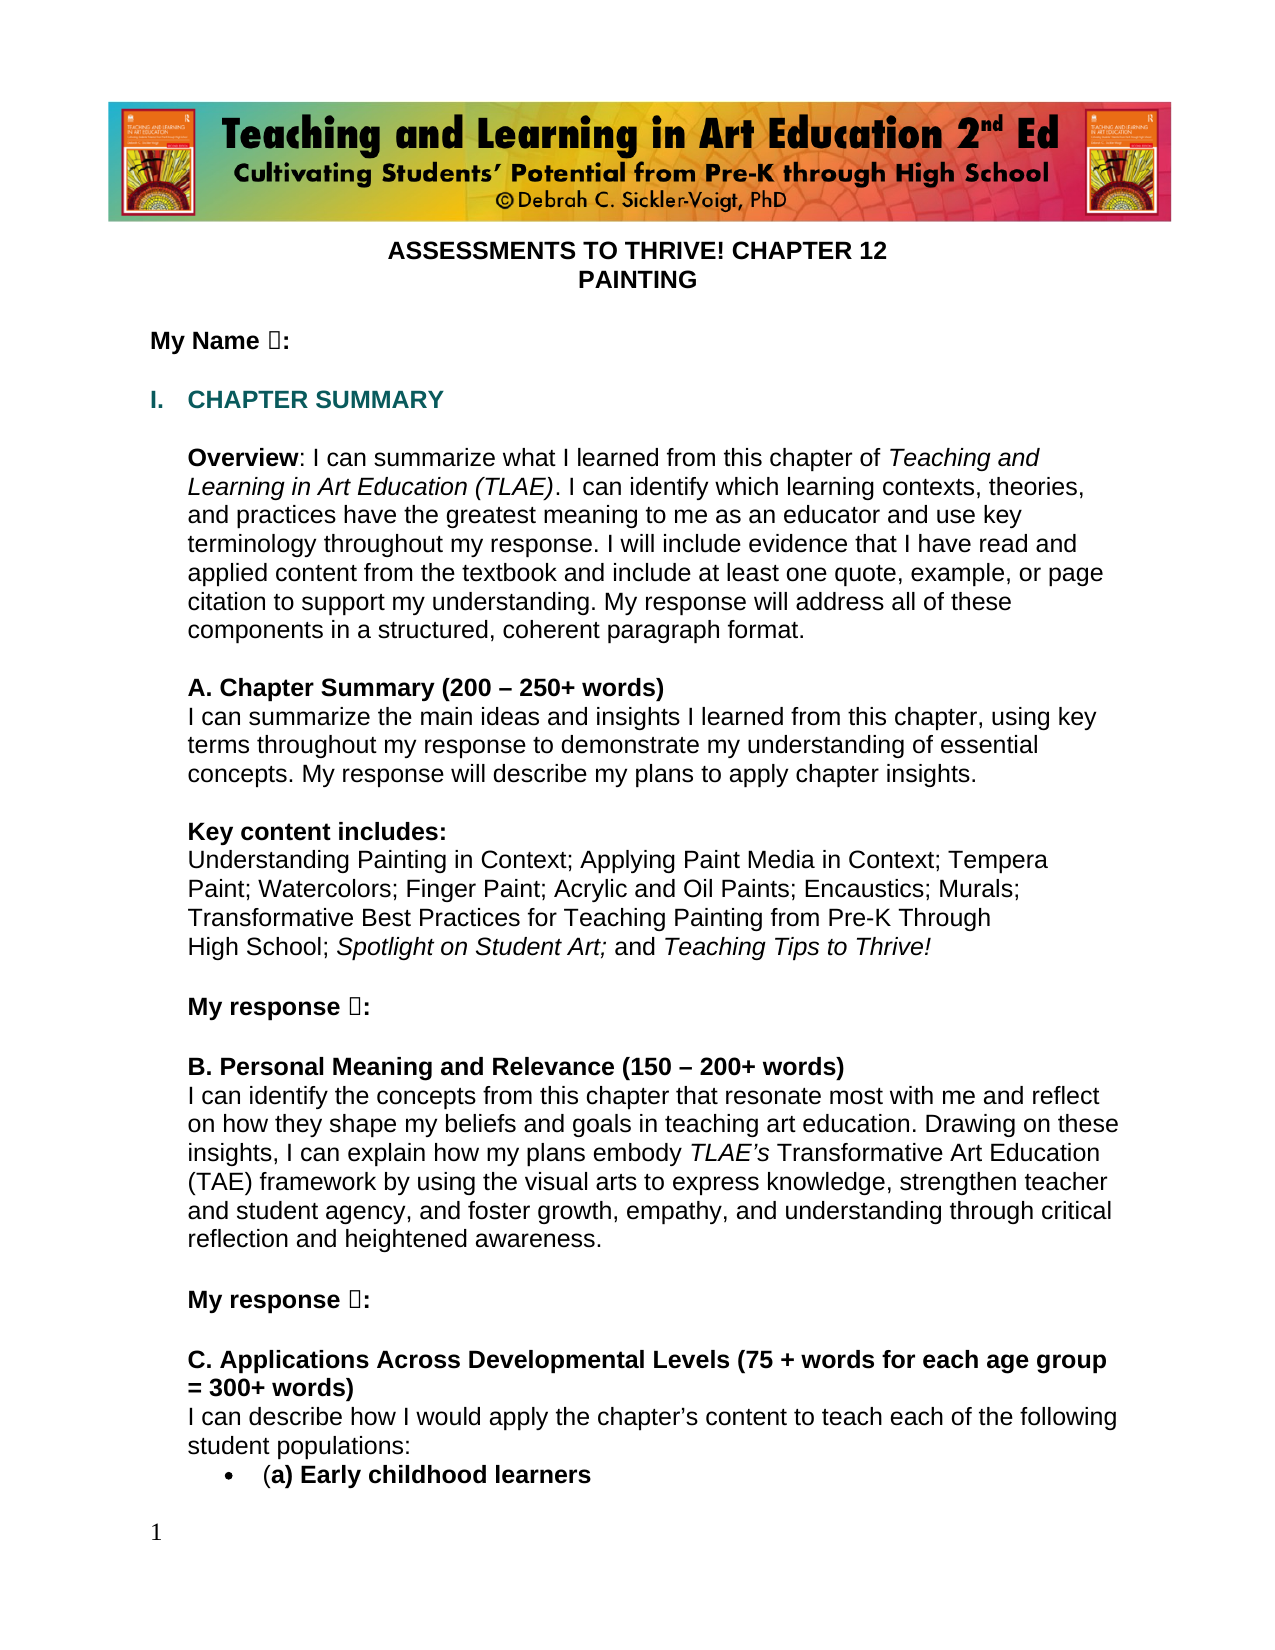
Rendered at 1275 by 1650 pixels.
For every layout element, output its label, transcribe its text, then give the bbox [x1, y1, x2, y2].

text A. Chapter Summary (200 – 250+ words) [187, 673, 1125, 702]
text My response ✅: [187, 1282, 1125, 1316]
text B. Personal Meaning and Relevance (150 – 200+ words) [187, 1052, 1125, 1081]
text My Name ✅: [150, 322, 1125, 357]
text Key content includes: [187, 817, 1125, 845]
text I can summarize the main ideas and insights I learned from this chapter, using key terms throughout my response to demonstrate my understanding of essential concepts. My response will describe my plans to apply chapter insights. [187, 702, 1125, 788]
text I can identify the concepts from this chapter that resonate most with me and reflect on how they shape my beliefs and goals in teaching art education. Drawing on these insights, I can explain how my plans embody TLAE’s Transformative Art Education (TAE) framework by using the visual arts to express knowledge, strengthen teacher and student agency, and foster growth, empathy, and understanding through critical reflection and heightened awareness. [187, 1081, 1125, 1253]
text PAINTING [150, 265, 1125, 294]
picture [108, 101, 1172, 222]
text Understanding Painting in Context; Applying Paint Media in Context; Tempera Paint; Watercolors; Finger Paint; Acrylic and Oil Paints; Encaustics; Murals; Transformative Best Practices for Teaching Painting from Pre-K Through High School; Spotlight on Student Art; and Teaching Tips to Thrive! [187, 845, 1050, 960]
list (a) Early childhood learners [225, 1460, 1125, 1488]
text C. Applications Across Developmental Levels (75 + words for each age group = 300+ words) [187, 1345, 1125, 1402]
text I can describe how I would apply the chapter’s content to teach each of the following student populations: [187, 1402, 1125, 1460]
text ASSESSMENTS TO THRIVE! CHAPTER 12 [150, 236, 1125, 265]
text My response ✅: [187, 989, 1125, 1023]
list CHAPTER SUMMARY [150, 385, 1125, 414]
text Overview: I can summarize what I learned from this chapter of Teaching and Learning in Art Education (TLAE). I can identify which learning contexts, theories, and practices have the greatest meaning to me as an educator and use key terminology throughout my response. I will include evidence that I have read and applied content from the textbook and include at least one quote, example, or page citation to support my understanding. My response will address all of these components in a structured, coherent paragraph format. [187, 443, 1125, 644]
